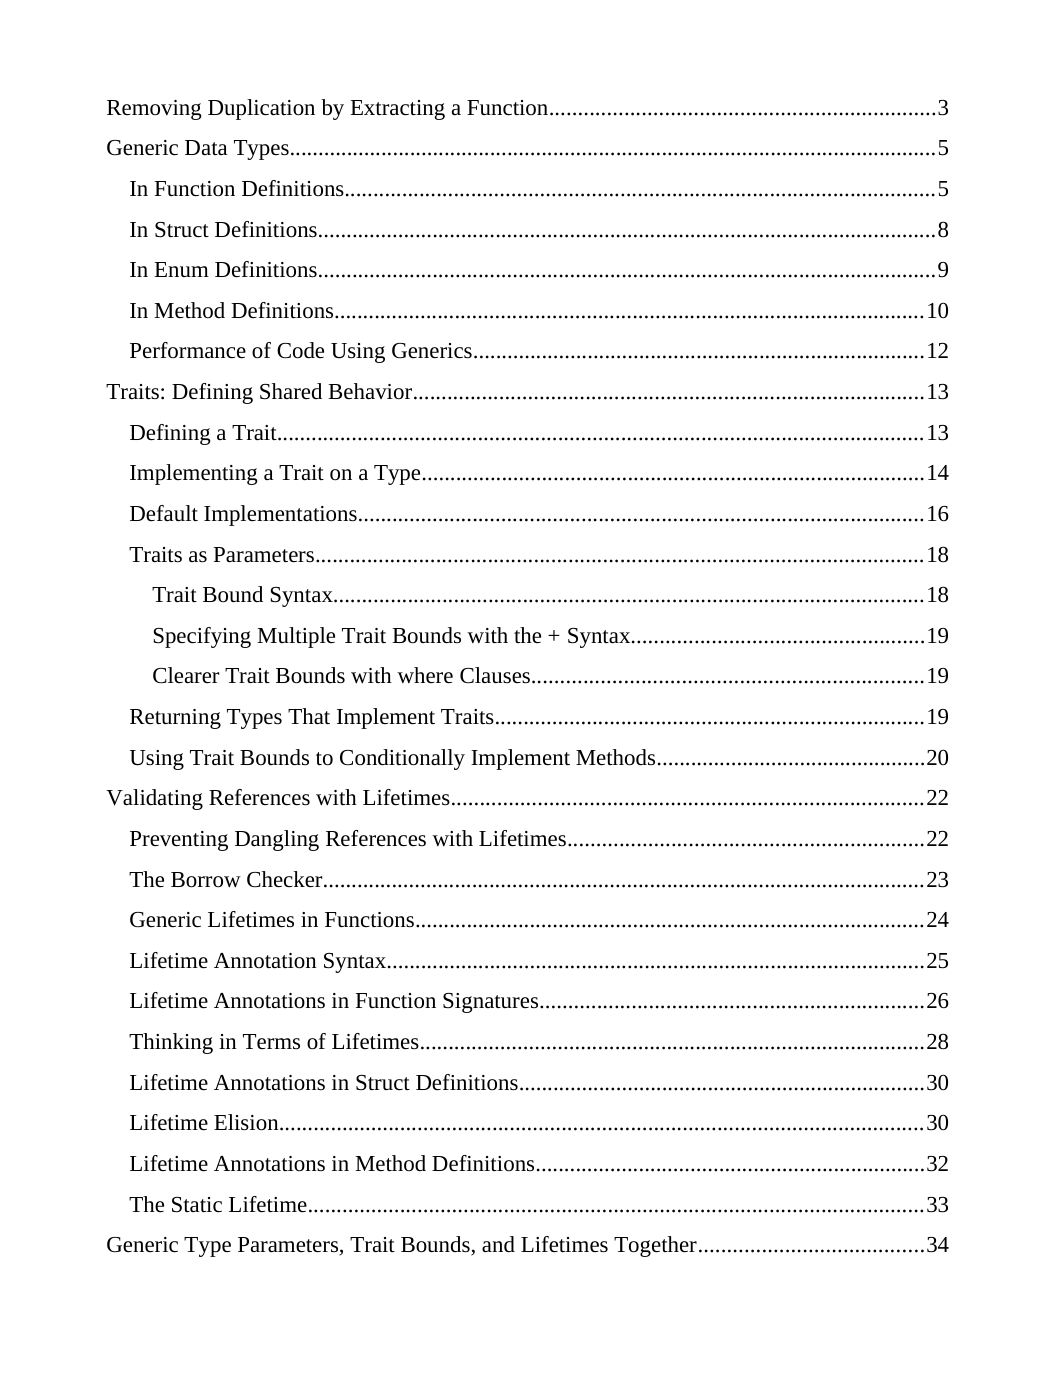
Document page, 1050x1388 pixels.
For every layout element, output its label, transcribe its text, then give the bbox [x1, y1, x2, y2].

text Lifetime Annotation Syntax 25 [129, 947, 950, 973]
text Validating References with Lifetimes 22 [106, 784, 950, 811]
text Generic Lifetimes in Functions 24 [129, 906, 950, 933]
text Traits as Parameters 18 [129, 541, 950, 567]
text Defining a Trait 13 [129, 419, 950, 445]
text The Borrow Checker 23 [129, 866, 950, 892]
text Default Implementations 16 [129, 500, 950, 526]
text Thinking in Terms of Lifetimes 28 [129, 1028, 950, 1054]
text Generic Data Types 5 [106, 134, 950, 161]
text Lifetime Elision 30 [129, 1109, 950, 1136]
text Implementing a Trait on a Type 14 [129, 459, 950, 486]
text Using Trait Bounds to Conditionally Implement Methods 20 [129, 744, 950, 770]
text Lifetime Annotations in Method Definitions 32 [129, 1150, 950, 1176]
text Specifying Multiple Trait Bounds with the + Syntax 19 [152, 622, 950, 648]
text In Struct Definitions 8 [129, 216, 950, 242]
text Clearer Trait Bounds with where Clauses 19 [152, 662, 950, 689]
text In Enum Definitions 9 [129, 256, 950, 283]
text Generic Type Parameters, Trait Bounds, and Lifetimes Together 34 [106, 1231, 950, 1258]
text Preventing Dangling References with Lifetimes 22 [129, 825, 950, 851]
text Traits: Defining Shared Behavior 13 [106, 378, 950, 404]
text Returning Types That Implement Traits 19 [129, 703, 950, 729]
text In Function Definitions 5 [129, 175, 950, 201]
text Lifetime Annotations in Struct Definitions 30 [129, 1069, 950, 1095]
text Lifetime Annotations in Function Signatures 26 [129, 987, 950, 1014]
text In Method Definitions 10 [129, 297, 950, 323]
text The Static Lifetime 33 [129, 1191, 950, 1217]
text Performance of Code Using Generics 12 [129, 337, 950, 364]
text Removing Duplication by Extracting a Function 3 [106, 94, 950, 120]
text Trait Bound Syntax 18 [152, 581, 950, 608]
